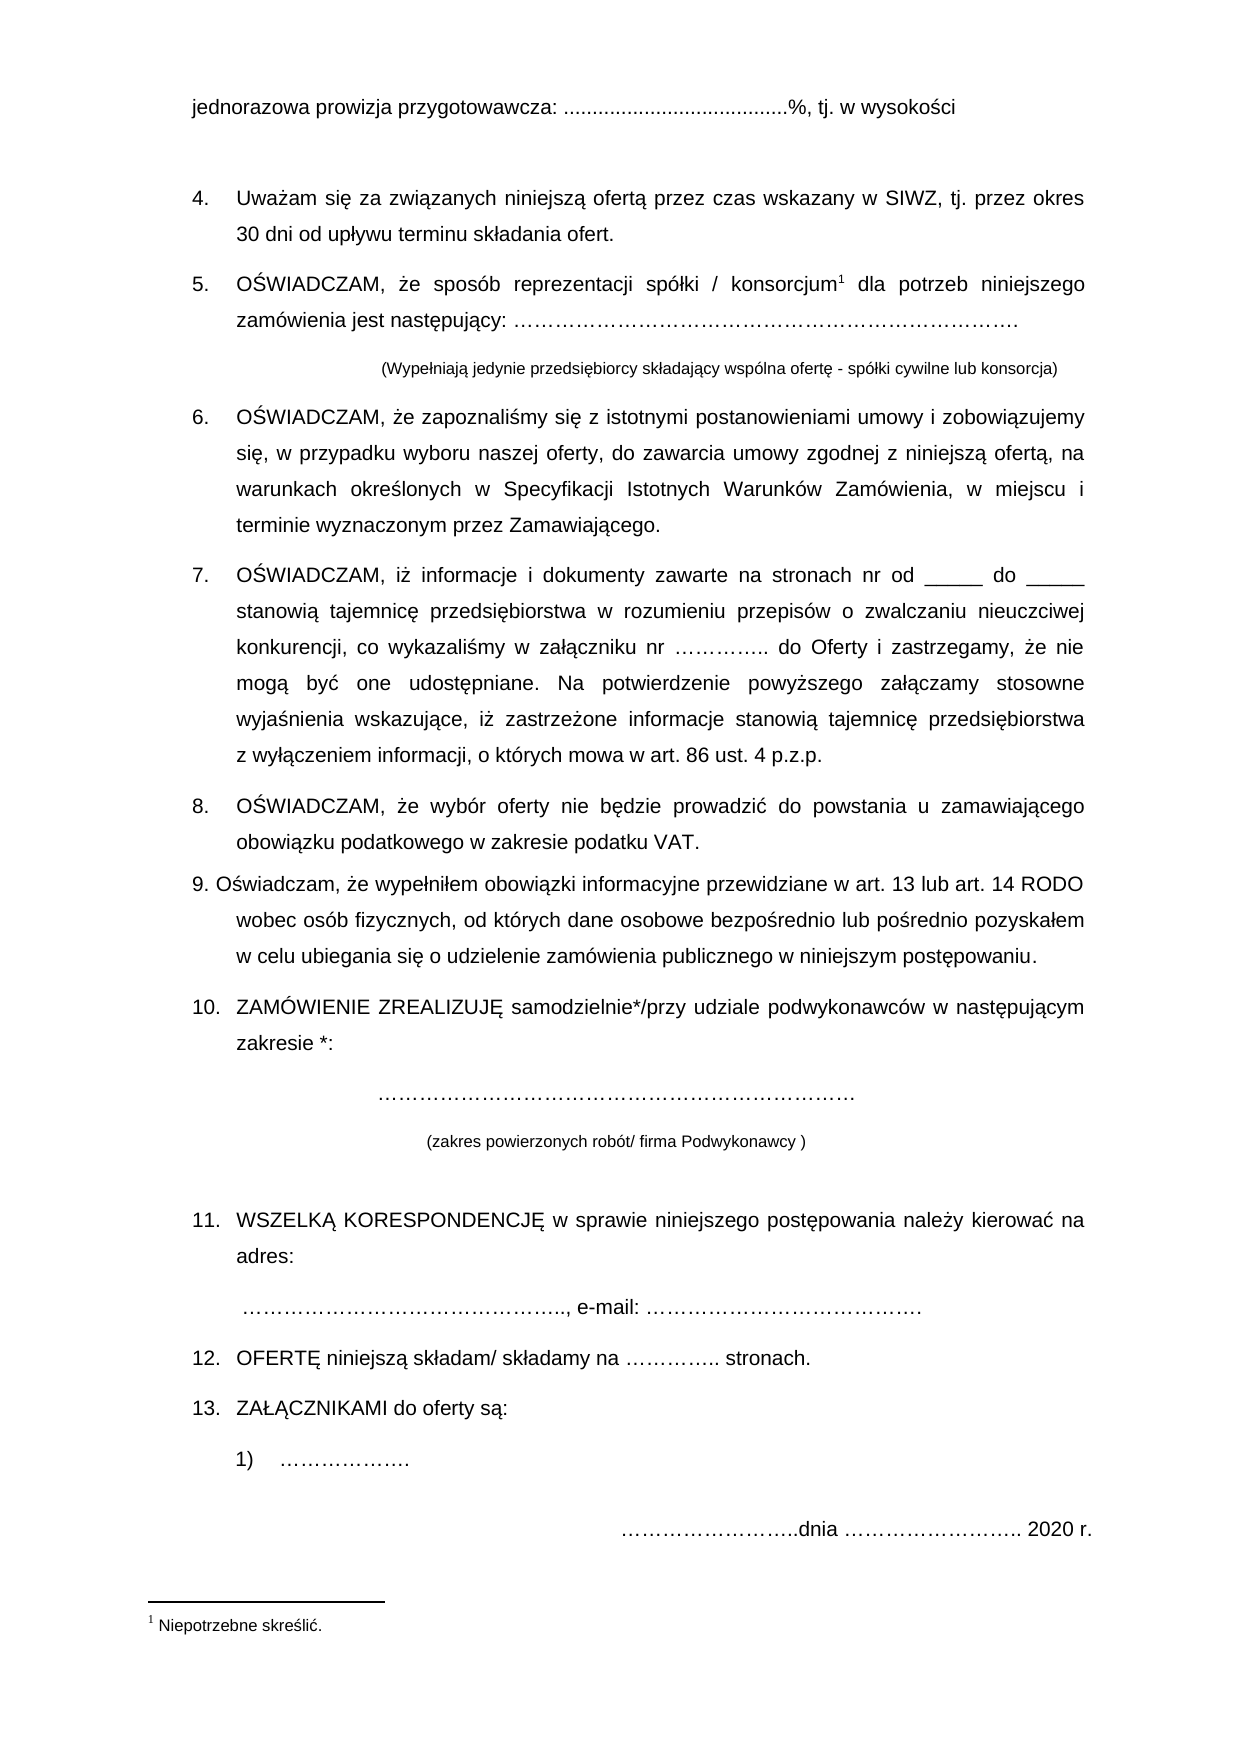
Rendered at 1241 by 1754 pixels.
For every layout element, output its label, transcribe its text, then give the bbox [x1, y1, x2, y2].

table_cell 6. OŚWIADCZAM, że zapoznaliśmy się z istotnymi postanowieniami umowy i zobowiązujemy się, w przypadku wyboru naszej oferty, do zawarcia umowy zgodnej z niniejszą ofertą, na warunkach określonych w Specyfikacji Istotnych Warunków Zamówienia, w miejscu i terminie wyznaczonym przez Zamawiającego. [140, 399, 1092, 557]
table_cell (zakres powierzonych robót/ firma Podwykonawcy ) [140, 1126, 1092, 1202]
table_cell …………………………………………………………… [140, 1075, 1092, 1126]
table_cell 5. OŚWIADCZAM, że sposób reprezentacji spółki / konsorcjum dla potrzeb niniejszego zamówienia jest następujący: ………………………………………………………………. [140, 266, 1092, 353]
table_cell 1) ………………. [140, 1441, 1100, 1491]
table_cell ……………………..dnia …………………….. 2020 r. [140, 1491, 1100, 1580]
table_cell 7. OŚWIADCZAM, iż informacje i dokumenty zawarte na stronach nr od _____ do _____ stanowią tajemnicę przedsiębiorstwa w rozumieniu przepisów o zwalczaniu nieuczciwej konkurencji, co wykazaliśmy w załączniku nr ………….. do Oferty i zastrzegamy, że nie mogą być one udostępniane. Na potwierdzenie powyższego załączamy stosowne wyjaśnienia wskazujące, iż zastrzeżone informacje stanowią tajemnicę przedsiębiorstwa z wyłączeniem informacji, o których mowa w art. 86 ust. 4 p.z.p. [140, 557, 1092, 787]
table_cell 8. OŚWIADCZAM, że wybór oferty nie będzie prowadzić do powstania u zamawiającego obowiązku podatkowego w zakresie podatku VAT. 9. Oświadczam, że wypełniłem obowiązki informacyjne przewidziane w art. 13 lub art. 14 RODO wobec osób fizycznych, od których dane osobowe bezpośrednio lub pośrednio pozyskałem w celu ubiegania się o udzielenie zamówienia publicznego w niniejszym postępowaniu. [140, 788, 1092, 988]
table_cell (Wypełniają jedynie przedsiębiorcy składający wspólna ofertę - spółki cywilne lub konsorcja) [140, 353, 1092, 398]
table_cell 12. OFERTĘ niniejszą składam/ składamy na ………….. stronach. [140, 1339, 1092, 1390]
table_cell 13. ZAŁĄCZNIKAMI do oferty są: [140, 1390, 1100, 1441]
table_cell 11. WSZELKĄ KORESPONDENCJĘ w sprawie niniejszego postępowania należy kierować na adres: [140, 1202, 1092, 1288]
table_cell 10. ZAMÓWIENIE ZREALIZUJĘ samodzielnie*/przy udziale podwykonawców w następującym zakresie *: [140, 988, 1092, 1075]
table_cell ……………………………………….., e-mail: …………………………………. [140, 1289, 1092, 1339]
table_cell 4. Uważam się za związanych niniejszą ofertą przez czas wskazany w SIWZ, tj. przez okres 30 dni od upływu terminu składania ofert. [140, 179, 1092, 266]
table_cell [140, 89, 1092, 179]
